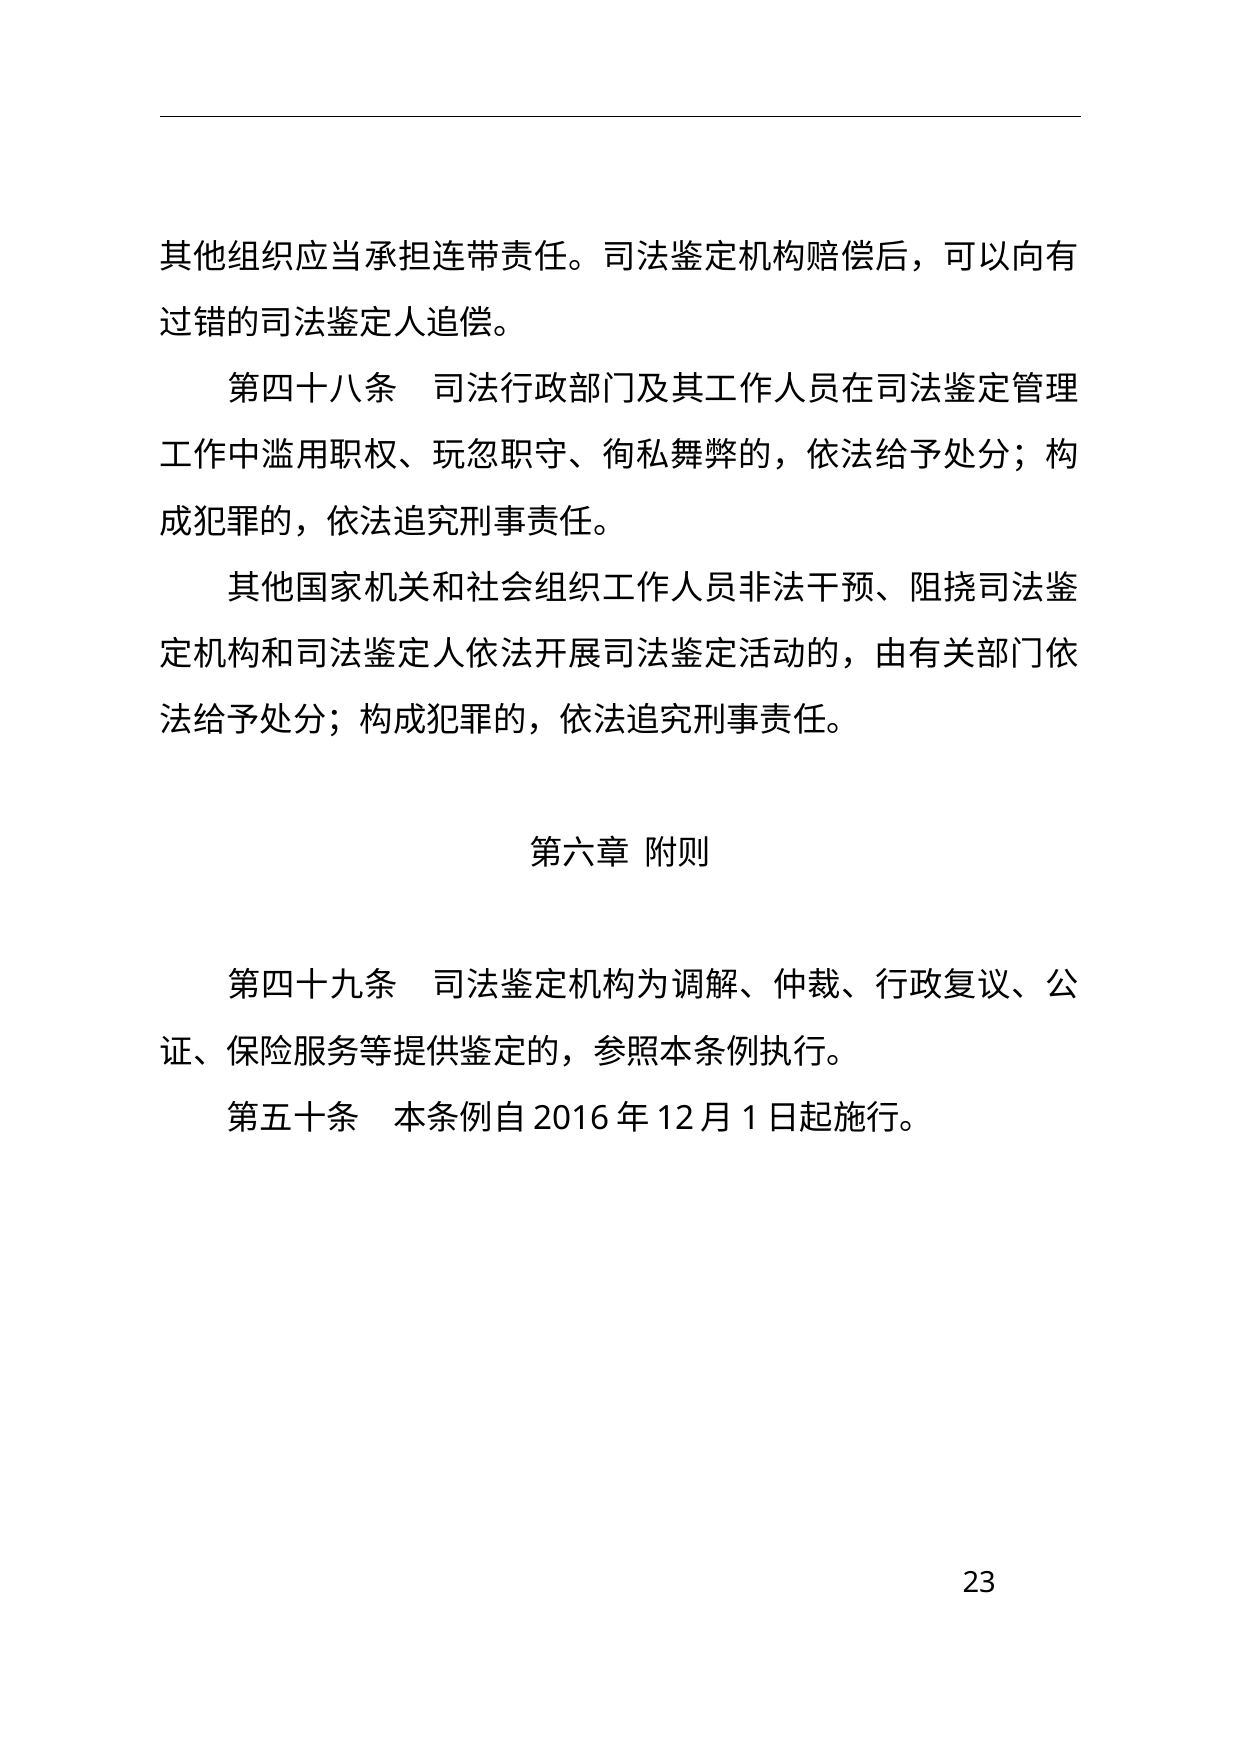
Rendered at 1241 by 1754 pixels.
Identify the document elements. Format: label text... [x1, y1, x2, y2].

text 其他国家机关和社会组织工作人员非法干预、阻挠司法鉴定机构和司法鉴定人依法开展司法鉴定活动的，由有关部门依法给予处分；构成犯罪的，依法追究刑事责任。 [159, 552, 1081, 750]
text 第四十九条 司法鉴定机构为调解、仲裁、行政复议、公证、保险服务等提供鉴定的，参照本条例执行。 [159, 949, 1081, 1082]
text 第四十八条 司法行政部门及其工作人员在司法鉴定管理工作中滥用职权、玩忽职守、徇私舞弊的，依法给予处分；构成犯罪的，依法追究刑事责任。 [159, 353, 1081, 552]
text 第五十条 本条例自2016年12月1日起施行。 [159, 1082, 1081, 1148]
text 第六章 附则 [159, 817, 1081, 883]
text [159, 220, 1081, 353]
